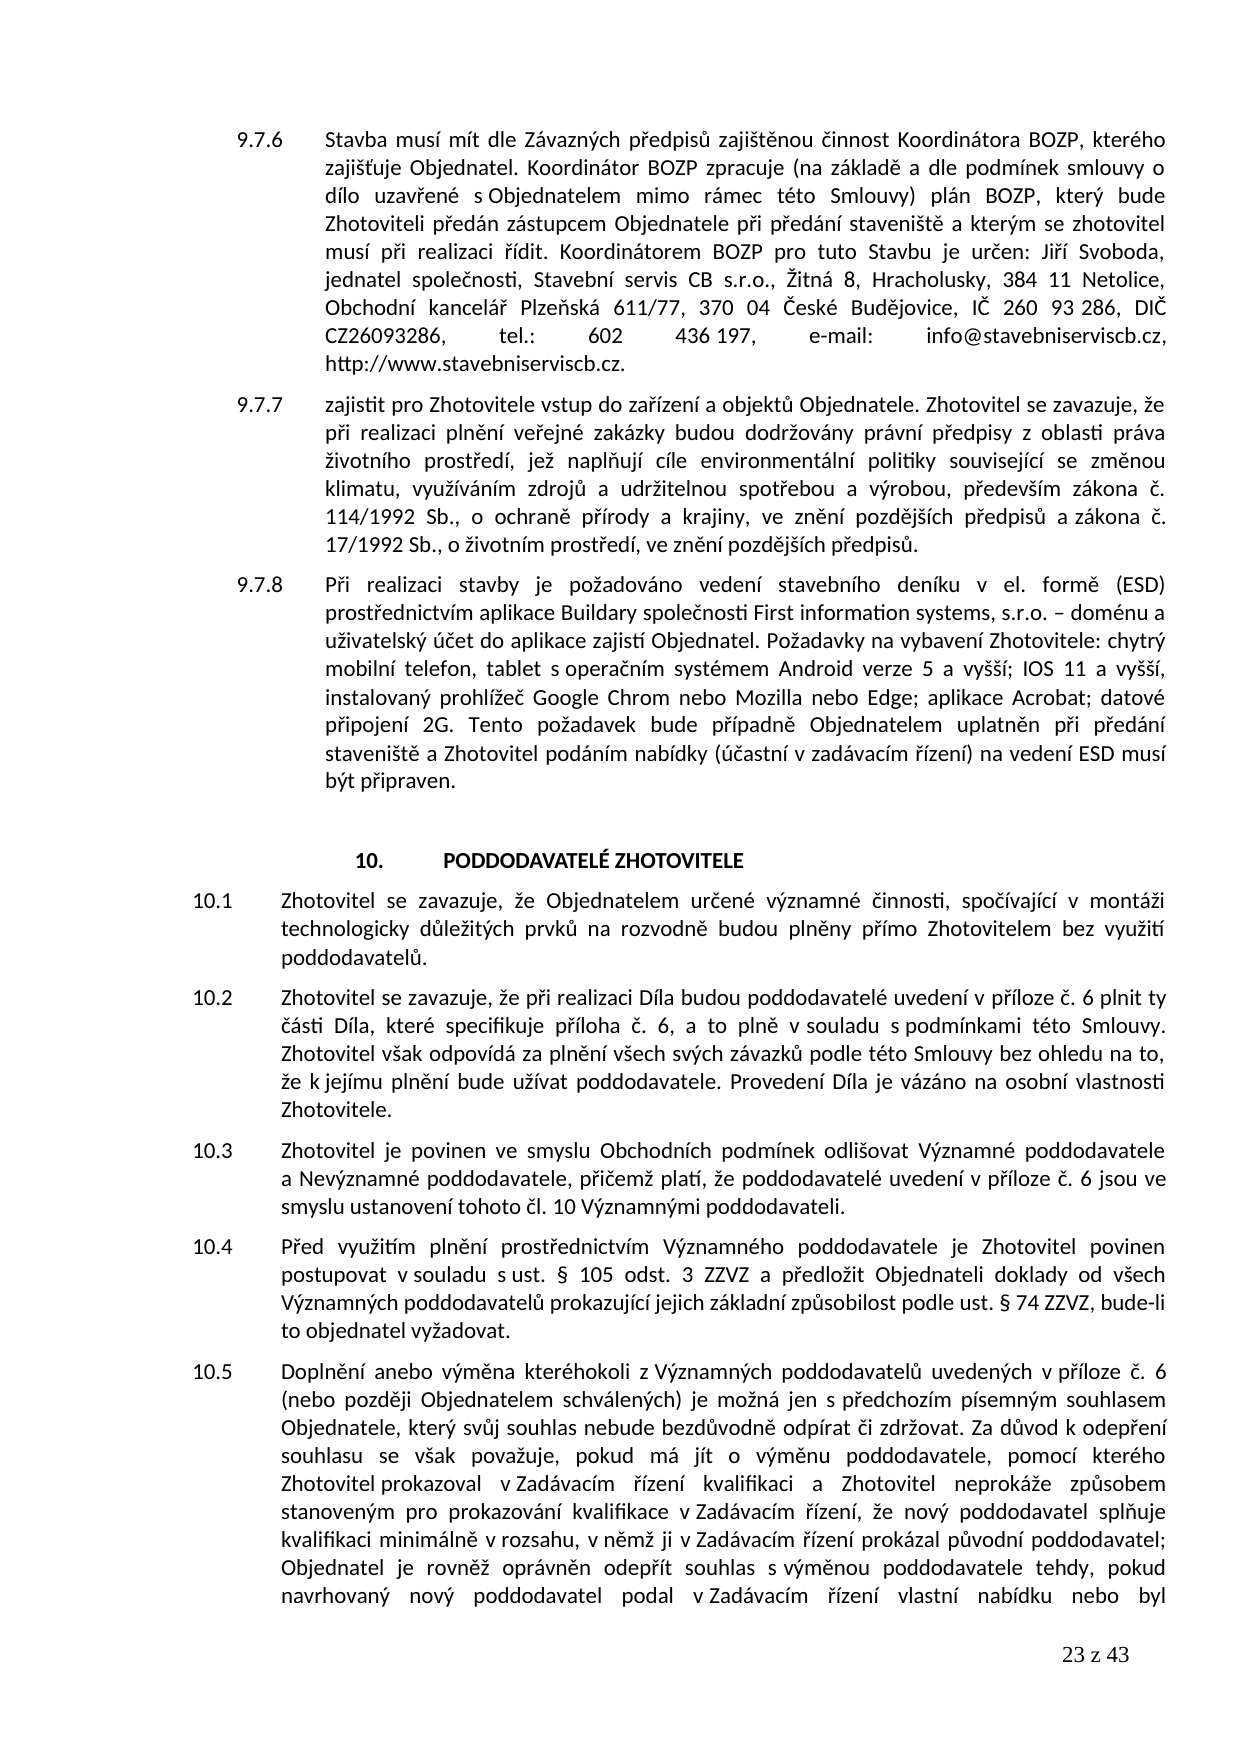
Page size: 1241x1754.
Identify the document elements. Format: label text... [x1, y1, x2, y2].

subtitle Stavba musí mít dle Závazných předpisů zajištěnou činnost Koordinátora BOZP, kterého zajišťuje Objednatel. Koordinátor BOZP zpracuje (na základě a dle podmínek smlouvy o dílo uzavřené s Objednatelem mimo rámec této Smlouvy) plán BOZP, který bude Zhotoviteli předán zástupcem Objednatele při předání staveniště a kterým se zhotovitel musí při realizaci řídit. Koordinátorem BOZP pro tuto Stavbu je určen: Jiří Svoboda, jednatel společnosti, Stavební servis CB s.r.o., Žitná 8, Hracholusky, 384 11 Netolice, Obchodní kancelář Plzeňská 611/77, 370 04 České Budějovice, IČ 260 93 286, DIČ CZ26093286, tel.: 602 436 197, e-mail: info@stavebniserviscb.cz, http://www.stavebniserviscb.cz. [236, 125, 1167, 377]
subtitle Při realizaci stavby je požadováno vedení stavebního deníku v el. formě (ESD) prostřednictvím aplikace Buildary společnosti First information systems, s.r.o. – doménu a uživatelský účet do aplikace zajistí Objednatel. Požadavky na vybavení Zhotovitele: chytrý mobilní telefon, tablet s operačním systémem Android verze 5 a vyšší; IOS 11 a vyšší, instalovaný prohlížeč Google Chrom nebo Mozilla nebo Edge; aplikace Acrobat; datové připojení 2G. Tento požadavek bude případně Objednatelem uplatněn při předání staveniště a Zhotovitel podáním nabídky (účastní v zadávacím řízení) na vedení ESD musí být připraven. [236, 571, 1167, 795]
subtitle PODDODAVATELÉ Zhotovitele [354, 846, 1167, 874]
subtitle Zhotovitel je povinen ve smyslu Obchodních podmínek odlišovat Významné poddodavatele a Nevýznamné poddodavatele, přičemž platí, že poddodavatelé uvedení v příloze č. 6 jsou ve smyslu ustanovení tohoto čl. 10 Významnými poddodavateli. [192, 1136, 1167, 1220]
subtitle Zhotovitel se zavazuje, že při realizaci Díla budou poddodavatelé uvedení v příloze č. 6 plnit ty části Díla, které specifikuje příloha č. 6, a to plně v souladu s podmínkami této Smlouvy. Zhotovitel však odpovídá za plnění všech svých závazků podle této Smlouvy bez ohledu na to, že k jejímu plnění bude užívat poddodavatele. Provedení Díla je vázáno na osobní vlastnosti Zhotovitele. [192, 983, 1167, 1123]
subtitle zajistit pro Zhotovitele vstup do zařízení a objektů Objednatele. Zhotovitel se zavazuje, že při realizaci plnění veřejné zakázky budou dodržovány právní předpisy z oblasti práva životního prostředí, jež naplňují cíle environmentální politiky související se změnou klimatu, využíváním zdrojů a udržitelnou spotřebou a výrobou, především zákona č. 114/1992 Sb., o ochraně přírody a krajiny, ve znění pozdějších předpisů a zákona č. 17/1992 Sb., o životním prostředí, ve znění pozdějších předpisů. [236, 390, 1167, 558]
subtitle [192, 1357, 1167, 1609]
subtitle Zhotovitel se zavazuje, že Objednatelem určené významné činnosti, spočívající v montáži technologicky důležitých prvků na rozvodně budou plněny přímo Zhotovitelem bez využití poddodavatelů. [192, 887, 1167, 971]
subtitle Před využitím plnění prostřednictvím Významného poddodavatele je Zhotovitel povinen postupovat v souladu s ust. § 105 odst. 3 ZZVZ a předložit Objednateli doklady od všech Významných poddodavatelů prokazující jejich základní způsobilost podle ust. § 74 ZZVZ, bude-li to objednatel vyžadovat. [192, 1232, 1167, 1344]
